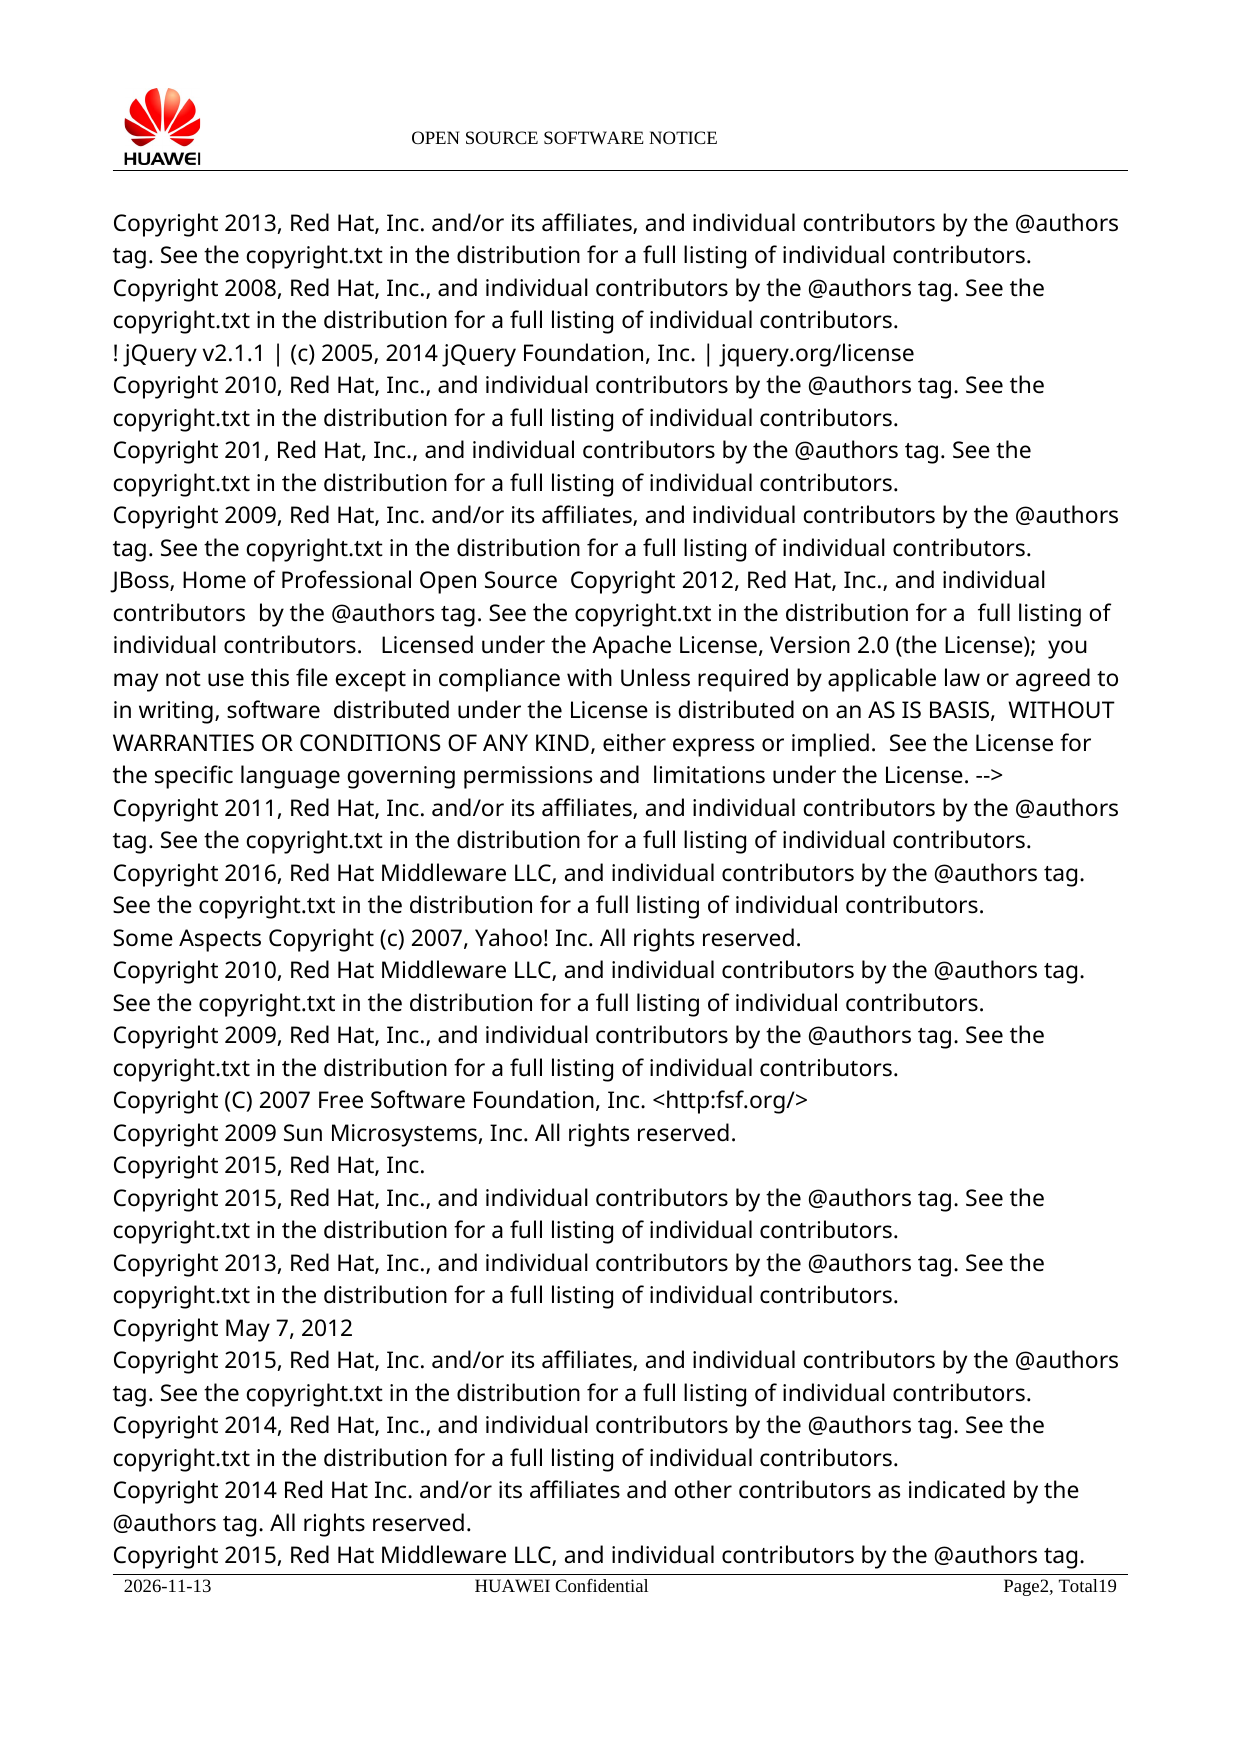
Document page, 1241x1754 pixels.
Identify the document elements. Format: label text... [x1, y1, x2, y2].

picture [124, 88, 201, 165]
